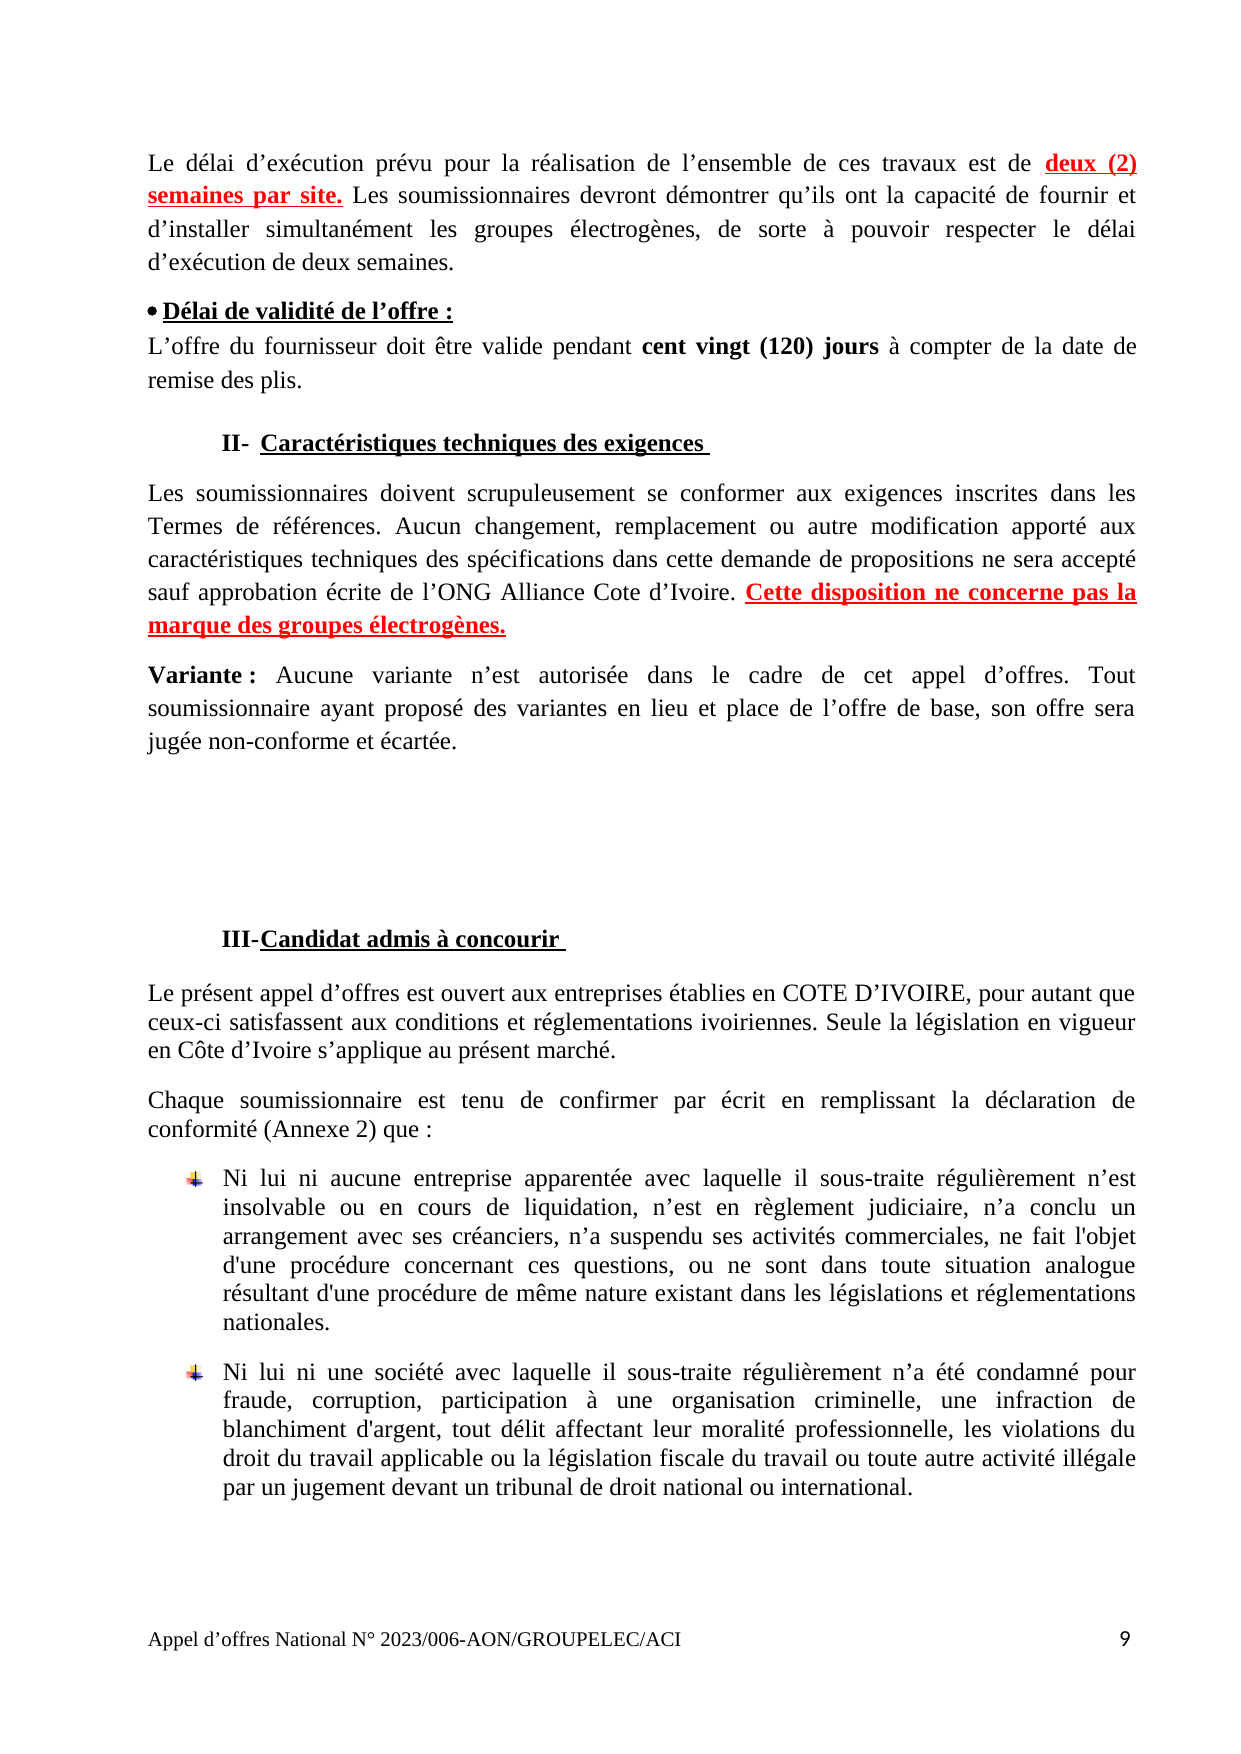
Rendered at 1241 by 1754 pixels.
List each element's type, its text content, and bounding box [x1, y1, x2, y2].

text Variante : Aucune variante n’est autorisée dans le cadre de cet appel d’offres. Tout soumissionnaire ayant proposé des variantes en lieu et place de l’offre de base, son offre sera jugée non-conforme et écartée. [148, 660, 1137, 755]
text Le délai d’exécution prévu pour la réalisation de l’ensemble de ces travaux est de deux (2) semaines par site. Les soumissionnaires devront démontrer qu’ils ont la capacité de fournir et d’installer simultanément les groupes électrogènes, de sorte à pouvoir respecter le délai d’exécution de deux semaines. [148, 148, 1137, 275]
list Caractéristiques techniques des exigences [221, 428, 1137, 457]
text L’offre du fournisseur doit être valide pendant cent vingt (120) jours à compter de la date de remise des plis. [148, 331, 1137, 394]
list Délai de validité de l’offre : [148, 296, 1137, 325]
text Les soumissionnaires doivent scrupuleusement se conformer aux exigences inscrites dans les Termes de références. Aucun changement, remplacement ou autre modification apporté aux caractéristiques techniques des spécifications dans cette demande de propositions ne sera accepté sauf approbation écrite de l’ONG Alliance Cote d’Ivoire. Cette disposition ne concerne pas la marque des groupes électrogènes. [148, 478, 1137, 639]
text Le présent appel d’offres est ouvert aux entreprises établies en COTE D’IVOIRE, pour autant que ceux-ci satisfassent aux conditions et réglementations ivoiriennes. Seule la législation en vigueur en Côte d’Ivoire s’applique au présent marché. [148, 978, 1137, 1064]
list Candidat admis à concourir [221, 924, 1137, 953]
list Ni lui ni aucune entreprise apparentée avec laquelle il sous-traite régulièrement n’est insolvable ou en cours de liquidation, n’est en règlement judiciaire, n’a conclu un arrangement avec ses créanciers, n’a suspendu ses activités commerciales, ne fait l'objet d'une procédure concernant ces questions, ou ne sont dans toute situation analogue résultant d'une procédure de même nature existant dans les législations et réglementations nationales. [185, 1163, 1137, 1336]
text Chaque soumissionnaire est tenu de confirmer par écrit en remplissant la déclaration de conformité (Annexe 2) que : [148, 1085, 1137, 1143]
picture [186, 1363, 203, 1381]
list Ni lui ni une société avec laquelle il sous-traite régulièrement n’a été condamné pour fraude, corruption, participation à une organisation criminelle, une infraction de blanchiment d'argent, tout délit affectant leur moralité professionnelle, les violations du droit du travail applicable ou la législation fiscale du travail ou toute autre activité illégale par un jugement devant un tribunal de droit national ou international. [185, 1357, 1137, 1501]
picture [186, 1170, 203, 1187]
